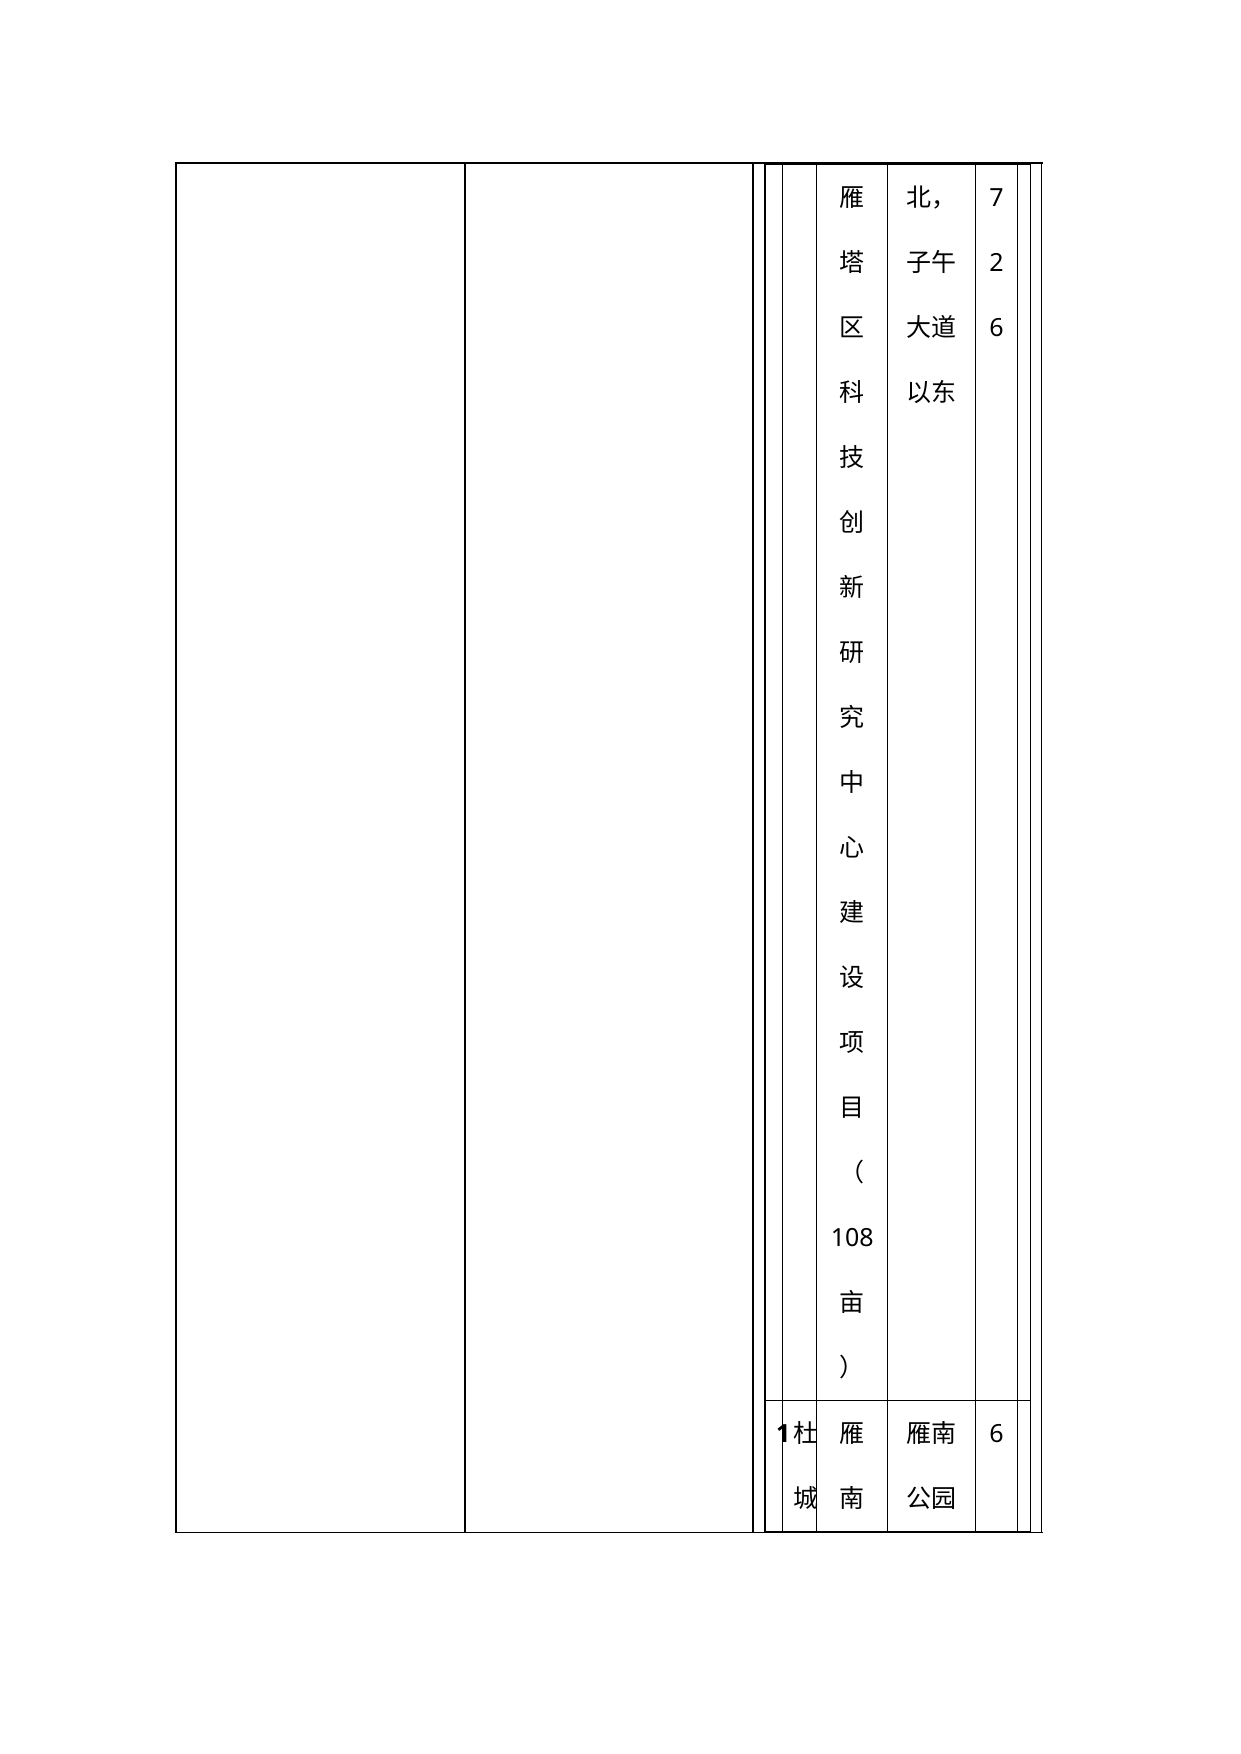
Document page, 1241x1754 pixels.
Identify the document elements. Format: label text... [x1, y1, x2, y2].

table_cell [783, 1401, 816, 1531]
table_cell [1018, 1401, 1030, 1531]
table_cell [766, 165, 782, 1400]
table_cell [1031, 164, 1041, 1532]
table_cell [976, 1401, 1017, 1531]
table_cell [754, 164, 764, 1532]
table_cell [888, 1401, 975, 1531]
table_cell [783, 165, 816, 1400]
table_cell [817, 165, 887, 1400]
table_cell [888, 165, 975, 1400]
table_cell [466, 164, 752, 1532]
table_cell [976, 165, 1017, 1400]
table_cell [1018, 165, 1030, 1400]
table_cell 4 [177, 164, 464, 1532]
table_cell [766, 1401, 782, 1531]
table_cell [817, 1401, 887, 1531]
